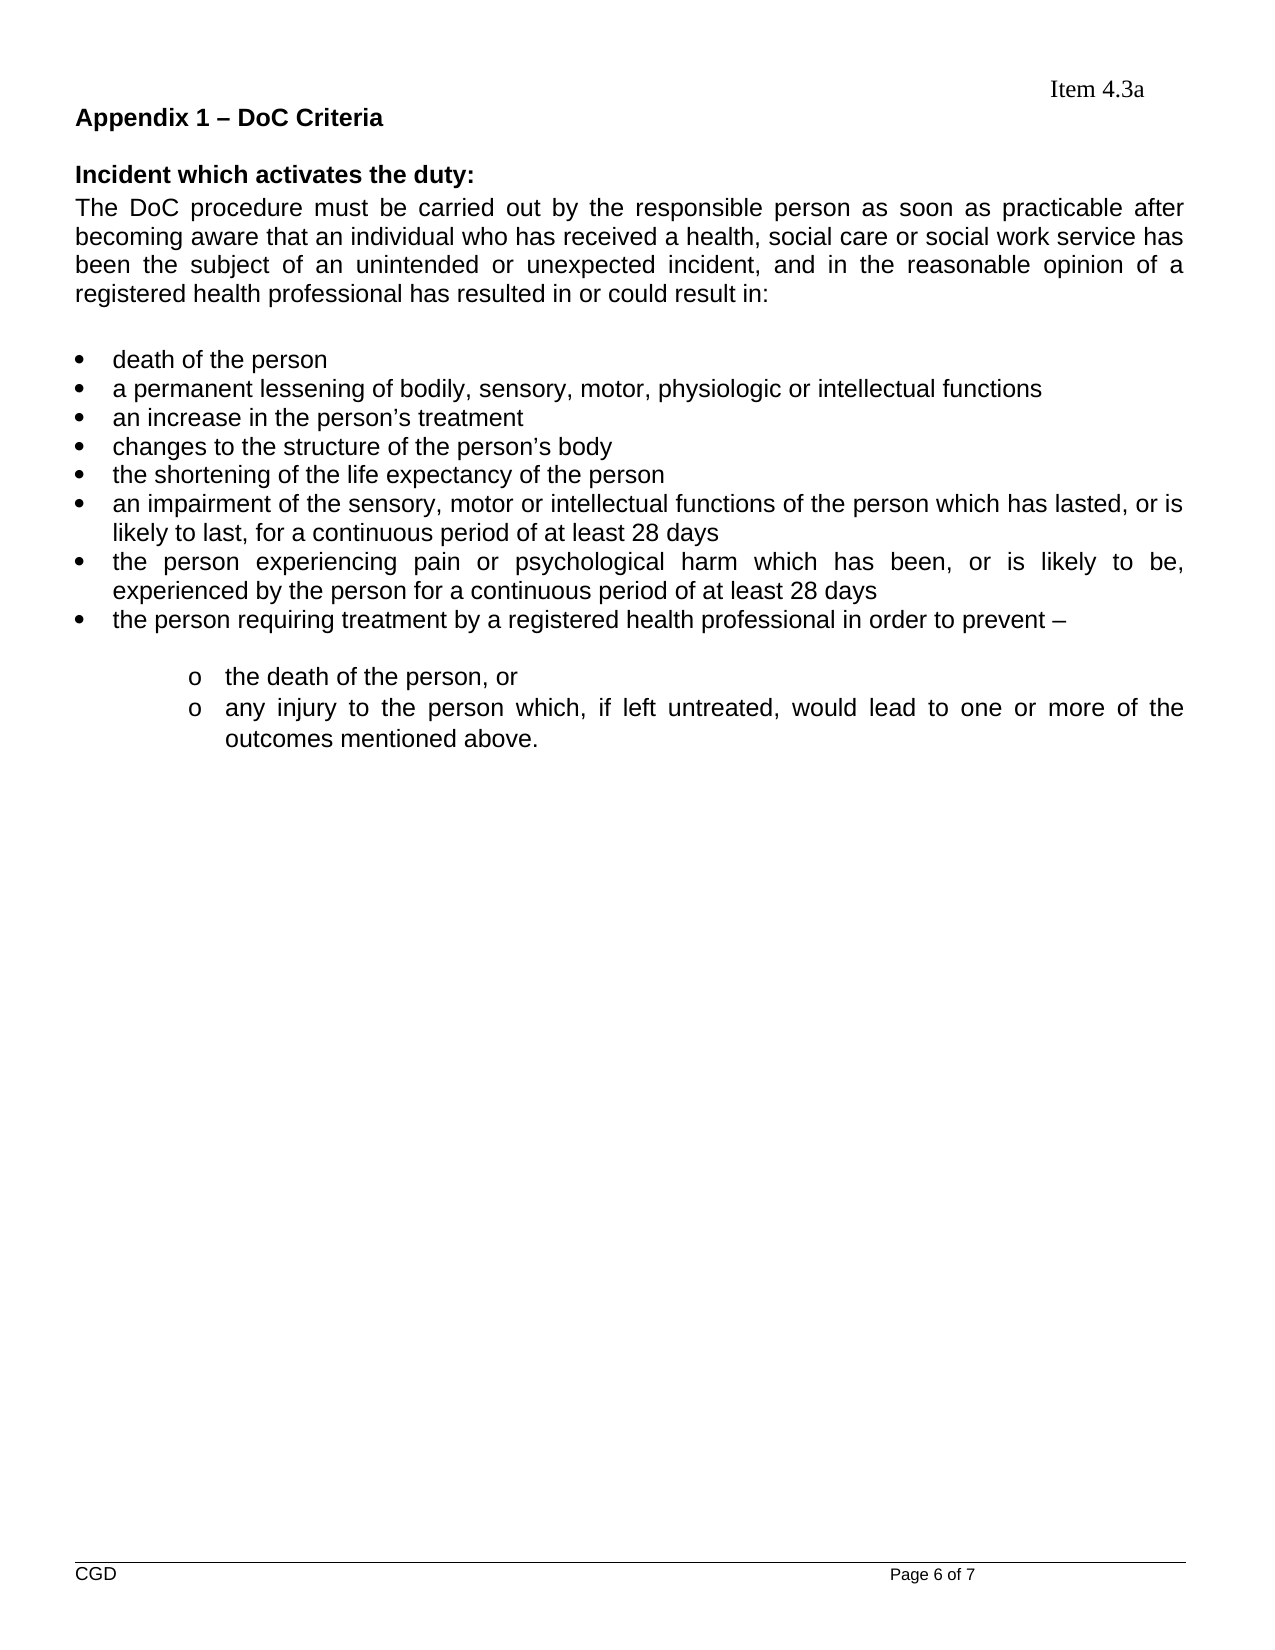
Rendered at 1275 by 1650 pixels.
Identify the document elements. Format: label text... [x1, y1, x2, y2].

list an impairment of the sensory, motor or intellectual functions of the person which has lasted, or is likely to last, for a continuous period of at least 28 days [75, 489, 1186, 547]
list any injury to the person which, if left untreated, would lead to one or more of the outcomes mentioned above. [187, 693, 1186, 753]
list the shortening of the life expectancy of the person [75, 461, 1186, 489]
text Appendix 1 – DoC Criteria [75, 103, 1186, 131]
list the person experiencing pain or psychological harm which has been, or is likely to be, experienced by the person for a continuous period of at least 28 days [75, 547, 1186, 604]
list an increase in the person’s treatment [75, 403, 1186, 432]
list death of the person [75, 345, 1186, 374]
text Incident which activates the duty: [75, 160, 1186, 189]
list changes to the structure of the person’s body [75, 432, 1186, 461]
text The DoC procedure must be carried out by the responsible person as soon as practicable after becoming aware that an individual who has received a health, social care or social work service has been the subject of an unintended or unexpected incident, and in the reasonable opinion of a registered health professional has resulted in or could result in: [75, 193, 1186, 308]
list the person requiring treatment by a registered health professional in order to prevent – [75, 604, 1186, 633]
list a permanent lessening of bodily, sensory, motor, physiologic or intellectual functions [75, 374, 1186, 403]
list the death of the person, or [187, 662, 1186, 693]
